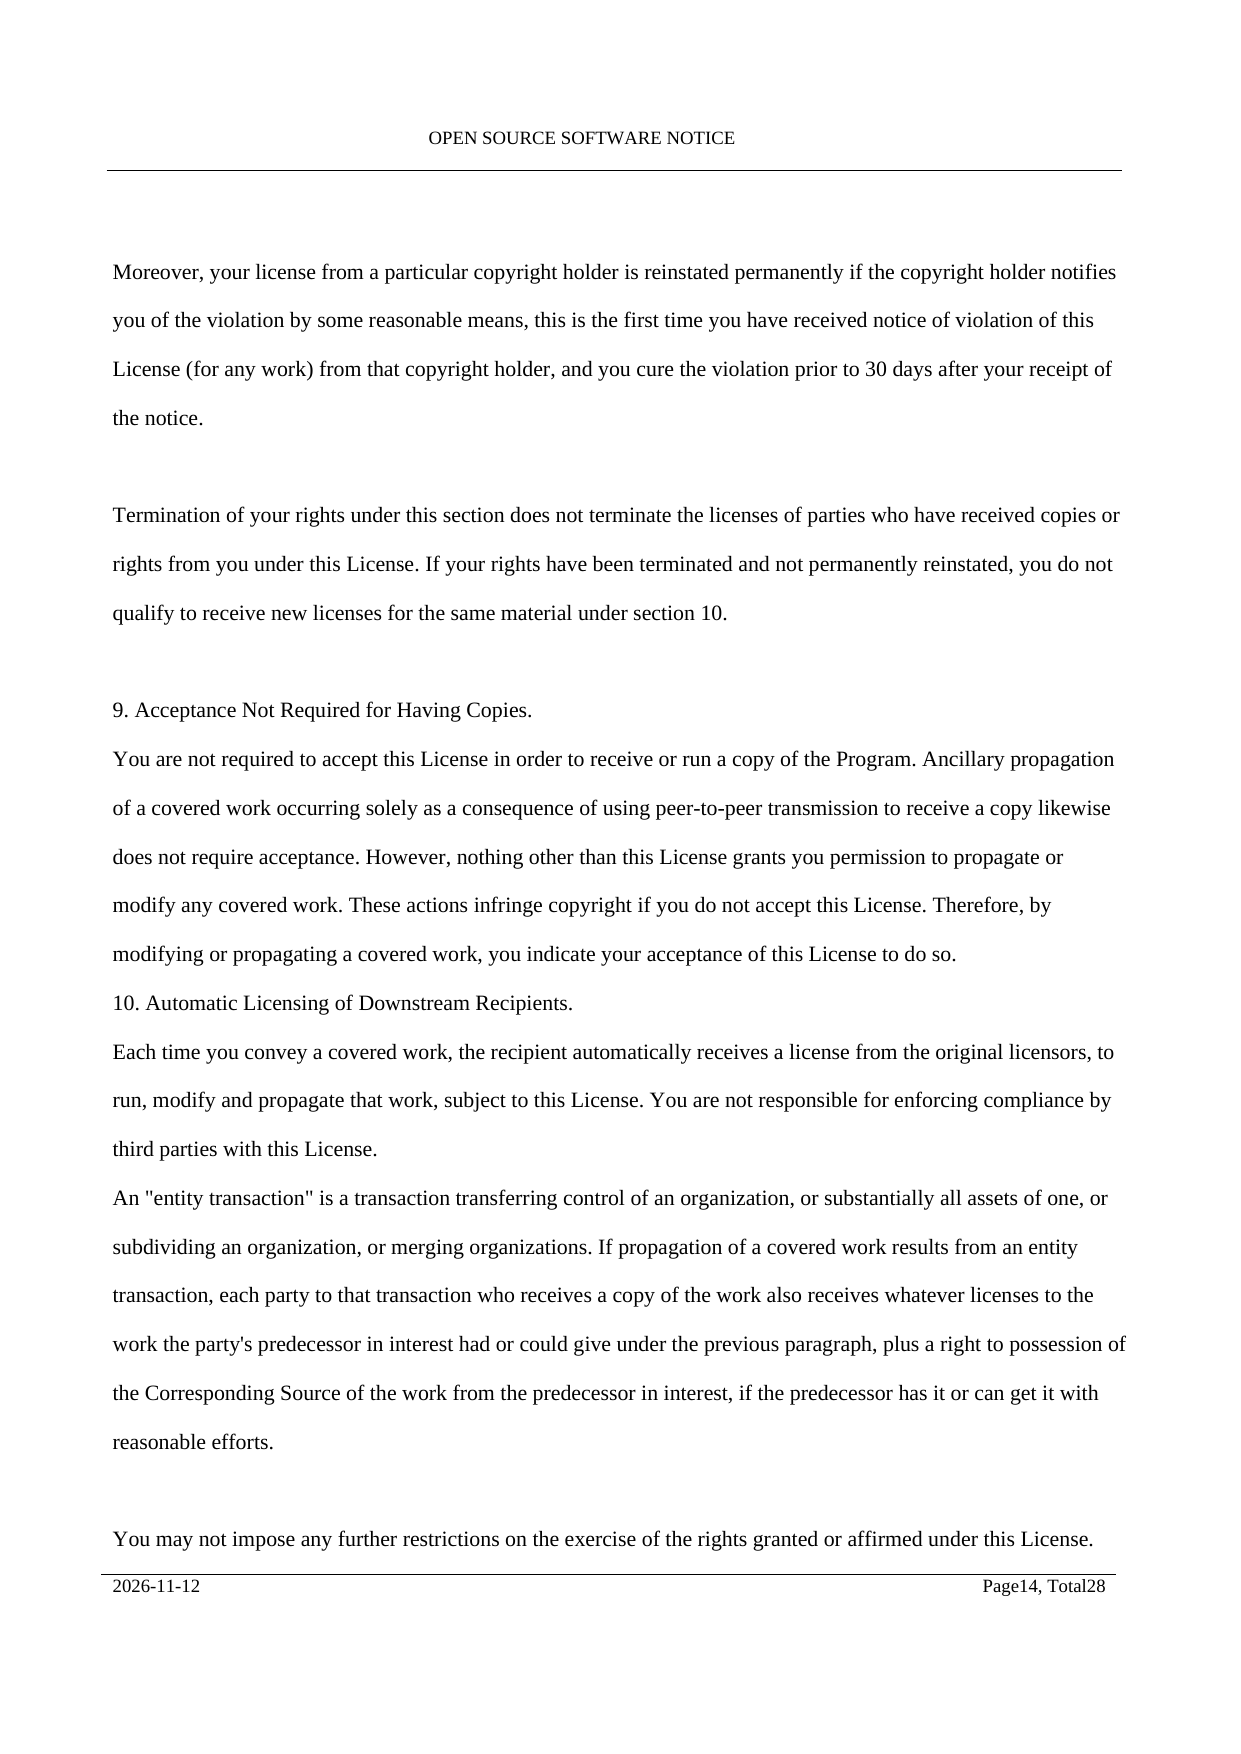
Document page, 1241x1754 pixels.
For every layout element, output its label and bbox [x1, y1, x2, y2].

text [112, 206, 1128, 1555]
